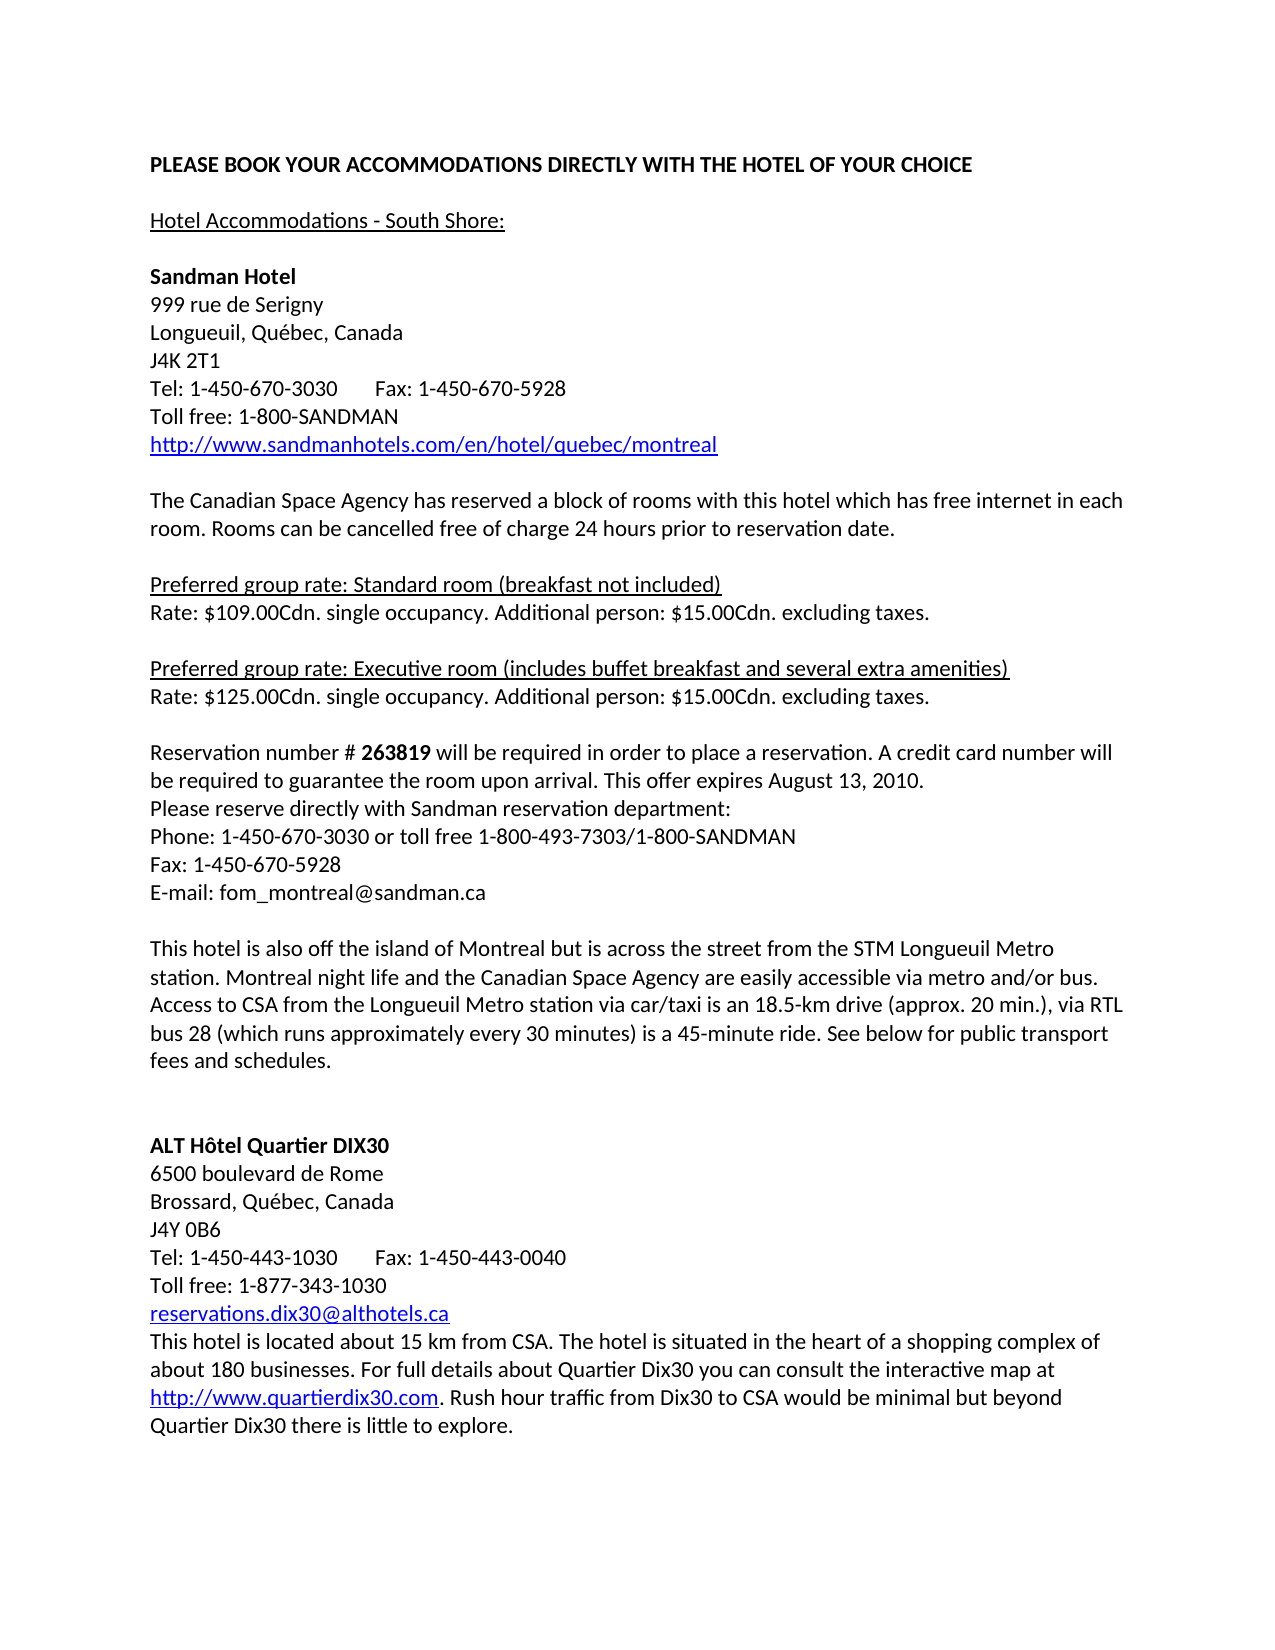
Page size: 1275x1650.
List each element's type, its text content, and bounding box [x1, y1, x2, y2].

text PLEASE BOOK YOUR ACCOMMODATIONS DIRECTLY WITH THE HOTEL OF YOUR CHOICE [150, 150, 1125, 178]
text Please reserve directly with Sandman reservation department: [150, 794, 1127, 822]
text Sandman Hotel [150, 262, 1125, 290]
text This hotel is also off the island of Montreal but is across the street from the STM Longueuil Metro station. Montreal night life and the Canadian Space Agency are easily accessible via metro and/or bus. Access to CSA from the Longueuil Metro station via car/taxi is an 18.5-km drive (approx. 20 min.), via RTL bus 28 (which runs approximately every 30 minutes) is a 45-minute ride. See below for public transport fees and schedules. [150, 934, 1125, 1075]
text Phone: 1-450-670-3030 or toll free 1-800-493-7303/1-800-SANDMAN [150, 822, 1127, 851]
text This hotel is located about 15 km from CSA. The hotel is situated in the heart of a shopping complex of about 180 businesses. For full details about Quartier Dix30 you can consult the interactive map at http://www.quartierdix30.com. Rush hour traffic from Dix30 to CSA would be minimal but beyond Quartier Dix30 there is little to explore. [150, 1327, 1125, 1439]
text J4Y 0B6 Tel: 1-450-443-1030 Fax: 1-450-443-0040 Toll free: 1-877-343-1030 reservations.dix30@althotels.ca [150, 1215, 1125, 1327]
text Reservation number # 263819 will be required in order to place a reservation. A credit card number will be required to guarantee the room upon arrival. This offer expires August 13, 2010. [150, 738, 1127, 794]
text Preferred group rate: Executive room (includes buffet breakfast and several extra amenities) [150, 654, 1125, 682]
text Fax: 1-450-670-5928 [150, 851, 1127, 878]
text Brossard, Québec, Canada [150, 1187, 1125, 1215]
text Preferred group rate: Standard room (breakfast not included) [150, 570, 1125, 598]
text Rate: $125.00Cdn. single occupancy. Additional person: $15.00Cdn. excluding taxes. [150, 682, 1125, 710]
text Hotel Accommodations - South Shore: [150, 206, 1125, 234]
text Rate: $109.00Cdn. single occupancy. Additional person: $15.00Cdn. excluding taxes. [150, 598, 1125, 626]
text ALT Hôtel Quartier DIX30 6500 boulevard de Rome [150, 1131, 1125, 1187]
text http://www.sandmanhotels.com/en/hotel/quebec/montreal [150, 430, 1125, 458]
text The Canadian Space Agency has reserved a block of rooms with this hotel which has free internet in each room. Rooms can be cancelled free of charge 24 hours prior to reservation date. [150, 486, 1125, 542]
text E-mail: fom_montreal@sandman.ca [150, 878, 1127, 907]
text 999 rue de Serigny Longueuil, Québec, Canada J4K 2T1 Tel: 1-450-670-3030 Fax: 1-450-670-5928 Toll free: 1-800-SANDMAN [150, 290, 1125, 430]
